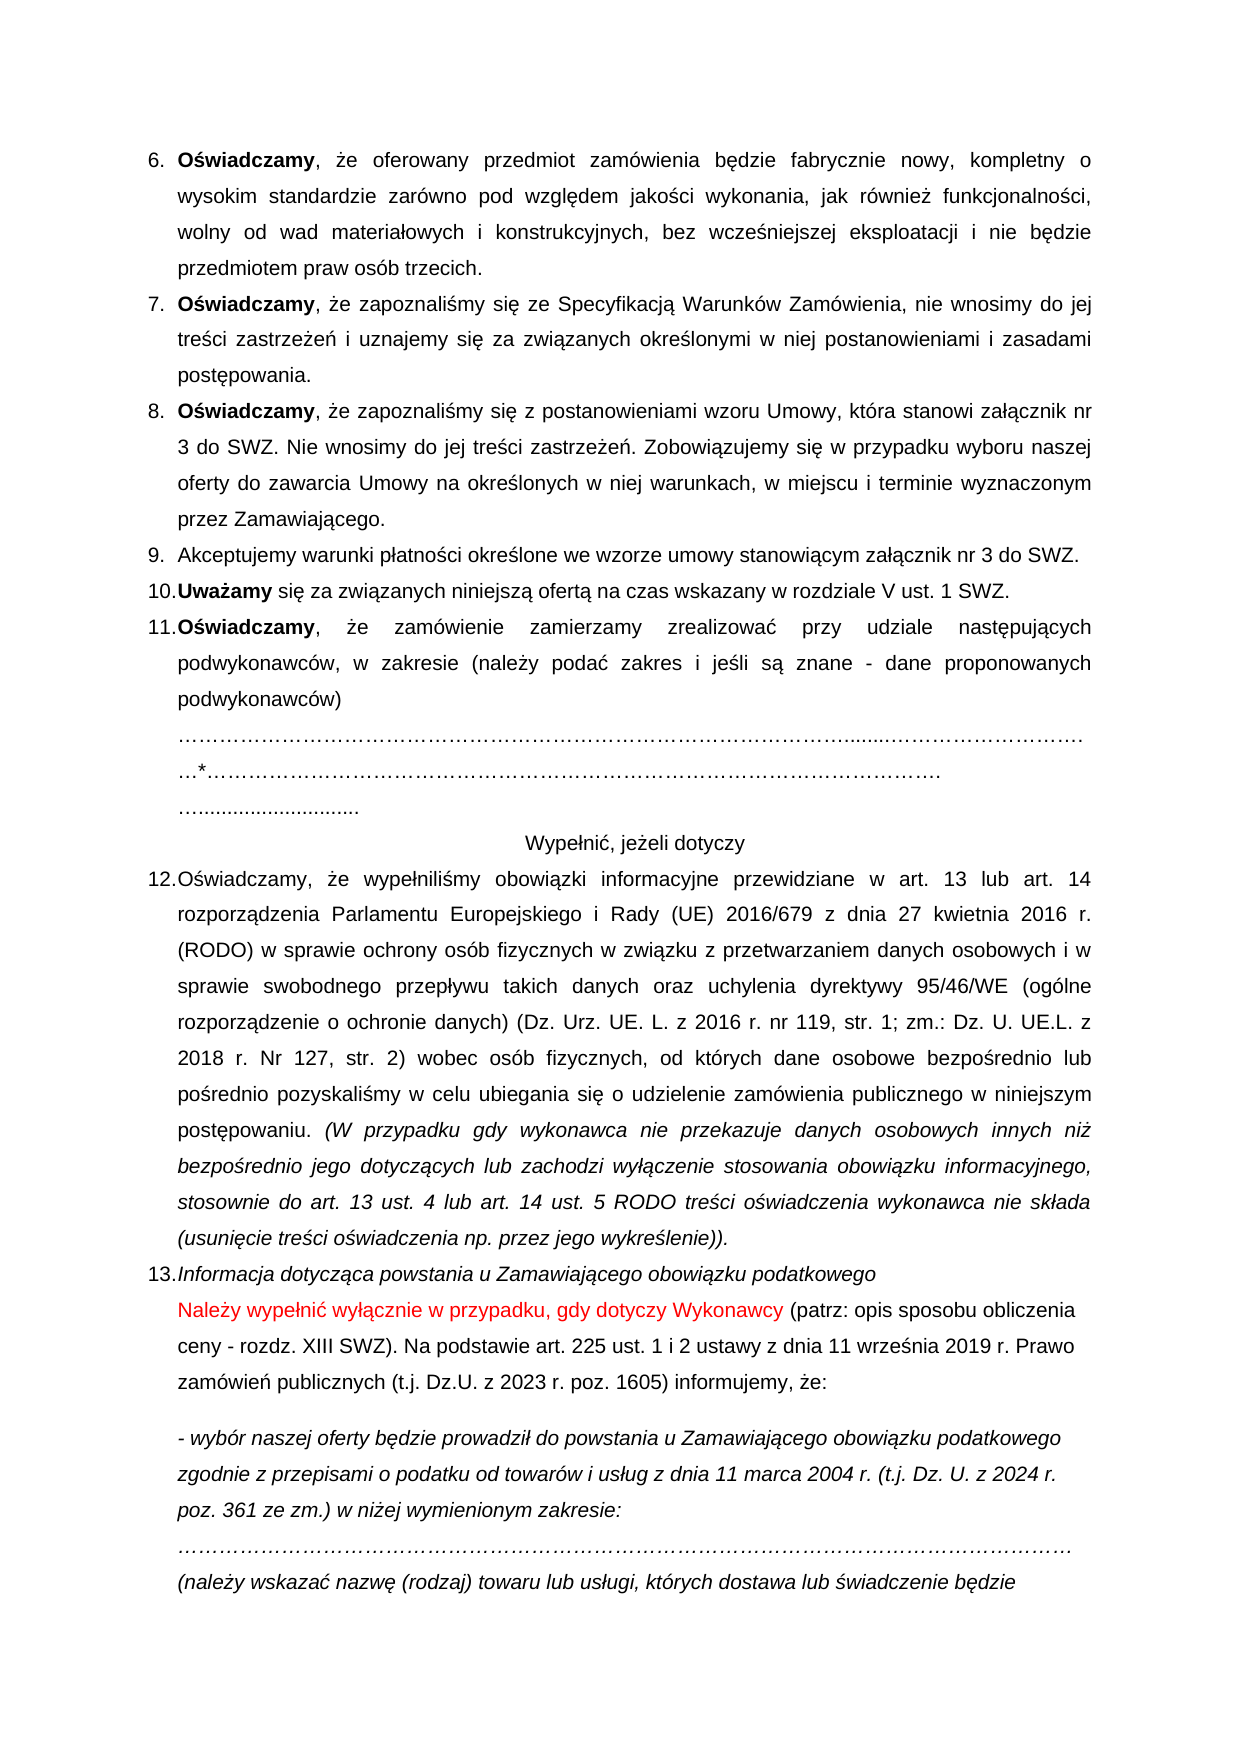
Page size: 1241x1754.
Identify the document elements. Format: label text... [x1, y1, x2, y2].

list Informacja dotycząca powstania u Zamawiającego obowiązku podatkowego [148, 1262, 1093, 1286]
list ………………………………………………………………………………………………………………… [177, 1534, 1093, 1558]
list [177, 1570, 1093, 1594]
text ……………………………………………………………………………………........……………………….…*…………………………………………………………………………………………….…............................ [177, 723, 1093, 818]
list Oświadczamy, że zamówienie zamierzamy zrealizować przy udziale następujących podwykonawców, w zakresie (należy podać zakres i jeśli są znane - dane proponowanych podwykonawców) [148, 615, 1093, 711]
text Wypełnić, jeżeli dotyczy [177, 830, 1093, 854]
list - wybór naszej oferty będzie prowadził do powstania u Zamawiającego obowiązku podatkowego zgodnie z przepisami o podatku od towarów i usług z dnia 11 marca 2004 r. (t.j. Dz. U. z 2024 r. poz. 361 ze zm.) w niżej wymienionym zakresie: [177, 1426, 1093, 1522]
list Oświadczamy, że wypełniliśmy obowiązki informacyjne przewidziane w art. 13 lub art. 14 rozporządzenia Parlamentu Europejskiego i Rady (UE) 2016/679 z dnia 27 kwietnia 2016 r. (RODO) w sprawie ochrony osób fizycznych w związku z przetwarzaniem danych osobowych i w sprawie swobodnego przepływu takich danych oraz uchylenia dyrektywy 95/46/WE (ogólne rozporządzenie o ochronie danych) (Dz. Urz. UE. L. z 2016 r. nr 119, str. 1; zm.: Dz. U. UE.L. z 2018 r. Nr 127, str. 2) wobec osób fizycznych, od których dane osobowe bezpośrednio lub pośrednio pozyskaliśmy w celu ubiegania się o udzielenie zamówienia publicznego w niniejszym postępowaniu. (W przypadku gdy wykonawca nie przekazuje danych osobowych innych niż bezpośrednio jego dotyczących lub zachodzi wyłączenie stosowania obowiązku informacyjnego, stosownie do art. 13 ust. 4 lub art. 14 ust. 5 RODO treści oświadczenia wykonawca nie składa (usunięcie treści oświadczenia np. przez jego wykreślenie)). [148, 866, 1093, 1250]
list Uważamy się za związanych niniejszą ofertą na czas wskazany w rozdziale V ust. 1 SWZ. [148, 579, 1093, 603]
list Oświadczamy, że zapoznaliśmy się ze Specyfikacją Warunków Zamówienia, nie wnosimy do jej treści zastrzeżeń i uznajemy się za związanych określonymi w niej postanowieniami i zasadami postępowania. [148, 291, 1093, 387]
text Należy wypełnić wyłącznie w przypadku, gdy dotyczy Wykonawcy (patrz: opis sposobu obliczenia ceny - rozdz. XIII SWZ). Na podstawie art. 225 ust. 1 i 2 ustawy z dnia 11 września 2019 r. Prawo zamówień publicznych (t.j. Dz.U. z 2023 r. poz. 1605) informujemy, że: [177, 1298, 1093, 1393]
list Oświadczamy, że oferowany przedmiot zamówienia będzie fabrycznie nowy, kompletny o wysokim standardzie zarówno pod względem jakości wykonania, jak również funkcjonalności, wolny od wad materiałowych i konstrukcyjnych, bez wcześniejszej eksploatacji i nie będzie przedmiotem praw osób trzecich. [148, 148, 1093, 279]
list Oświadczamy, że zapoznaliśmy się z postanowieniami wzoru Umowy, która stanowi załącznik nr 3 do SWZ. Nie wnosimy do jej treści zastrzeżeń. Zobowiązujemy się w przypadku wyboru naszej oferty do zawarcia Umowy na określonych w niej warunkach, w miejscu i terminie wyznaczonym przez Zamawiającego. [148, 399, 1093, 531]
list Akceptujemy warunki płatności określone we wzorze umowy stanowiącym załącznik nr 3 do SWZ. [148, 543, 1093, 567]
